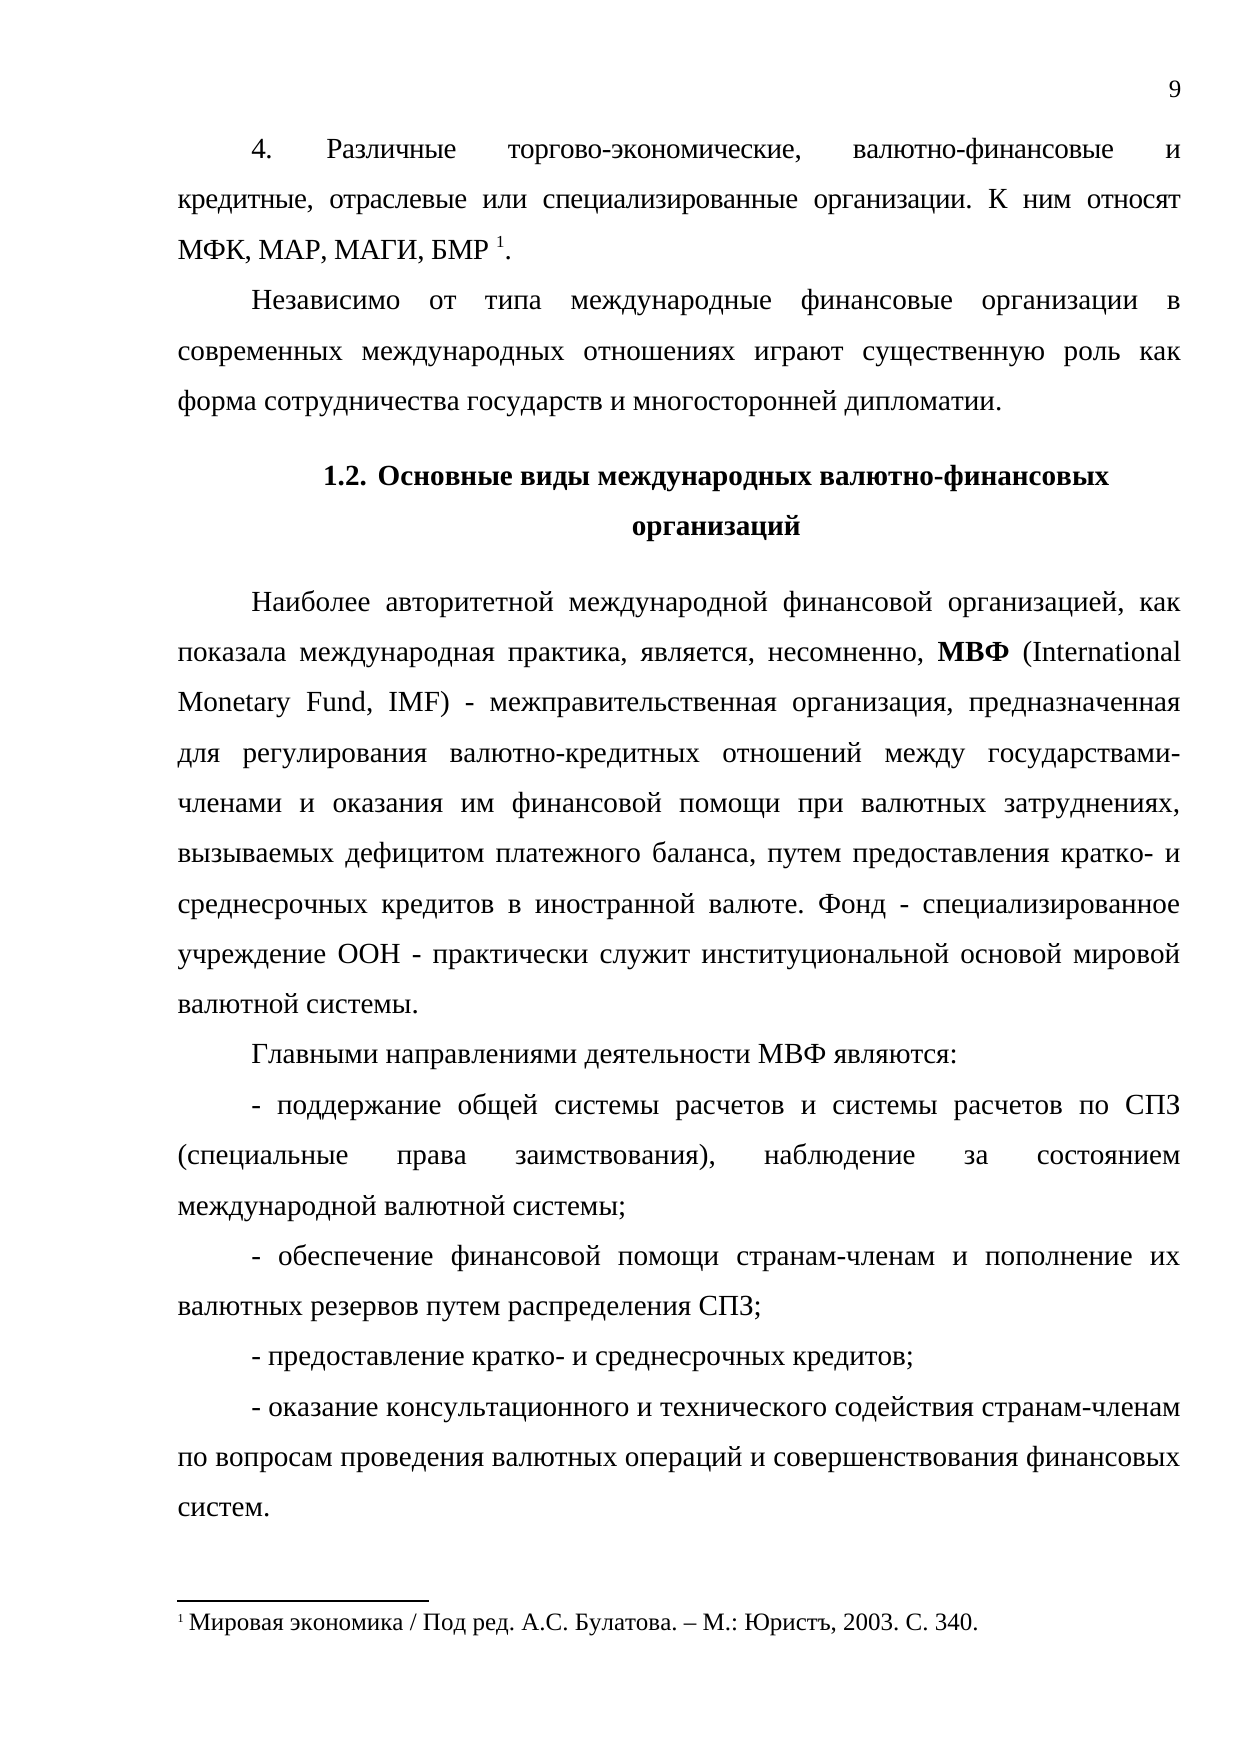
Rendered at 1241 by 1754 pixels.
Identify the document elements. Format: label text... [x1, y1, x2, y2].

text Наиболее авторитетной международной финансовой организацией, как показала международная практика, является, несомненно, МВФ (International Monetary Fund, IMF) - межправительственная организация, предназначенная для регулирования валютно-кредитных отношений между государствами-членами и оказания им финансовой помощи при валютных затруднениях, вызываемых дефицитом платежного баланса, путем предоставления кратко- и среднесрочных кредитов в иностранной валюте. Фонд - специализированное учреждение ООН - практически служит институциональной основой мировой валютной системы. [177, 584, 1181, 1020]
list Различные торгово-экономические, валютно-финансовые и кредитные, отраслевые или специализированные организации. К ним относят МФК, МАР, МАГИ, БМР . [177, 131, 1181, 266]
text Независимо от типа международные финансовые организации в современных международных отношениях играют существенную роль как форма сотрудничества государств и многосторонней дипломатии. [177, 282, 1181, 416]
text - поддержание общей системы расчетов и системы расчетов по СПЗ (специальные права заимствования), наблюдение за состоянием международной валютной системы; [177, 1087, 1181, 1221]
text - обеспечение финансовой помощи странам-членам и пополнение их валютных резервов путем распределения СПЗ; [177, 1238, 1181, 1322]
subtitle Основные виды международных валютно-финансовых организаций [251, 458, 1181, 542]
text - предоставление кратко- и среднесрочных кредитов; [177, 1338, 1181, 1372]
text Главными направлениями деятельности МВФ являются: [177, 1037, 1181, 1070]
text - оказание консультационного и технического содействия странам-членам по вопросам проведения валютных операций и совершенствования финансовых систем. [177, 1389, 1181, 1523]
